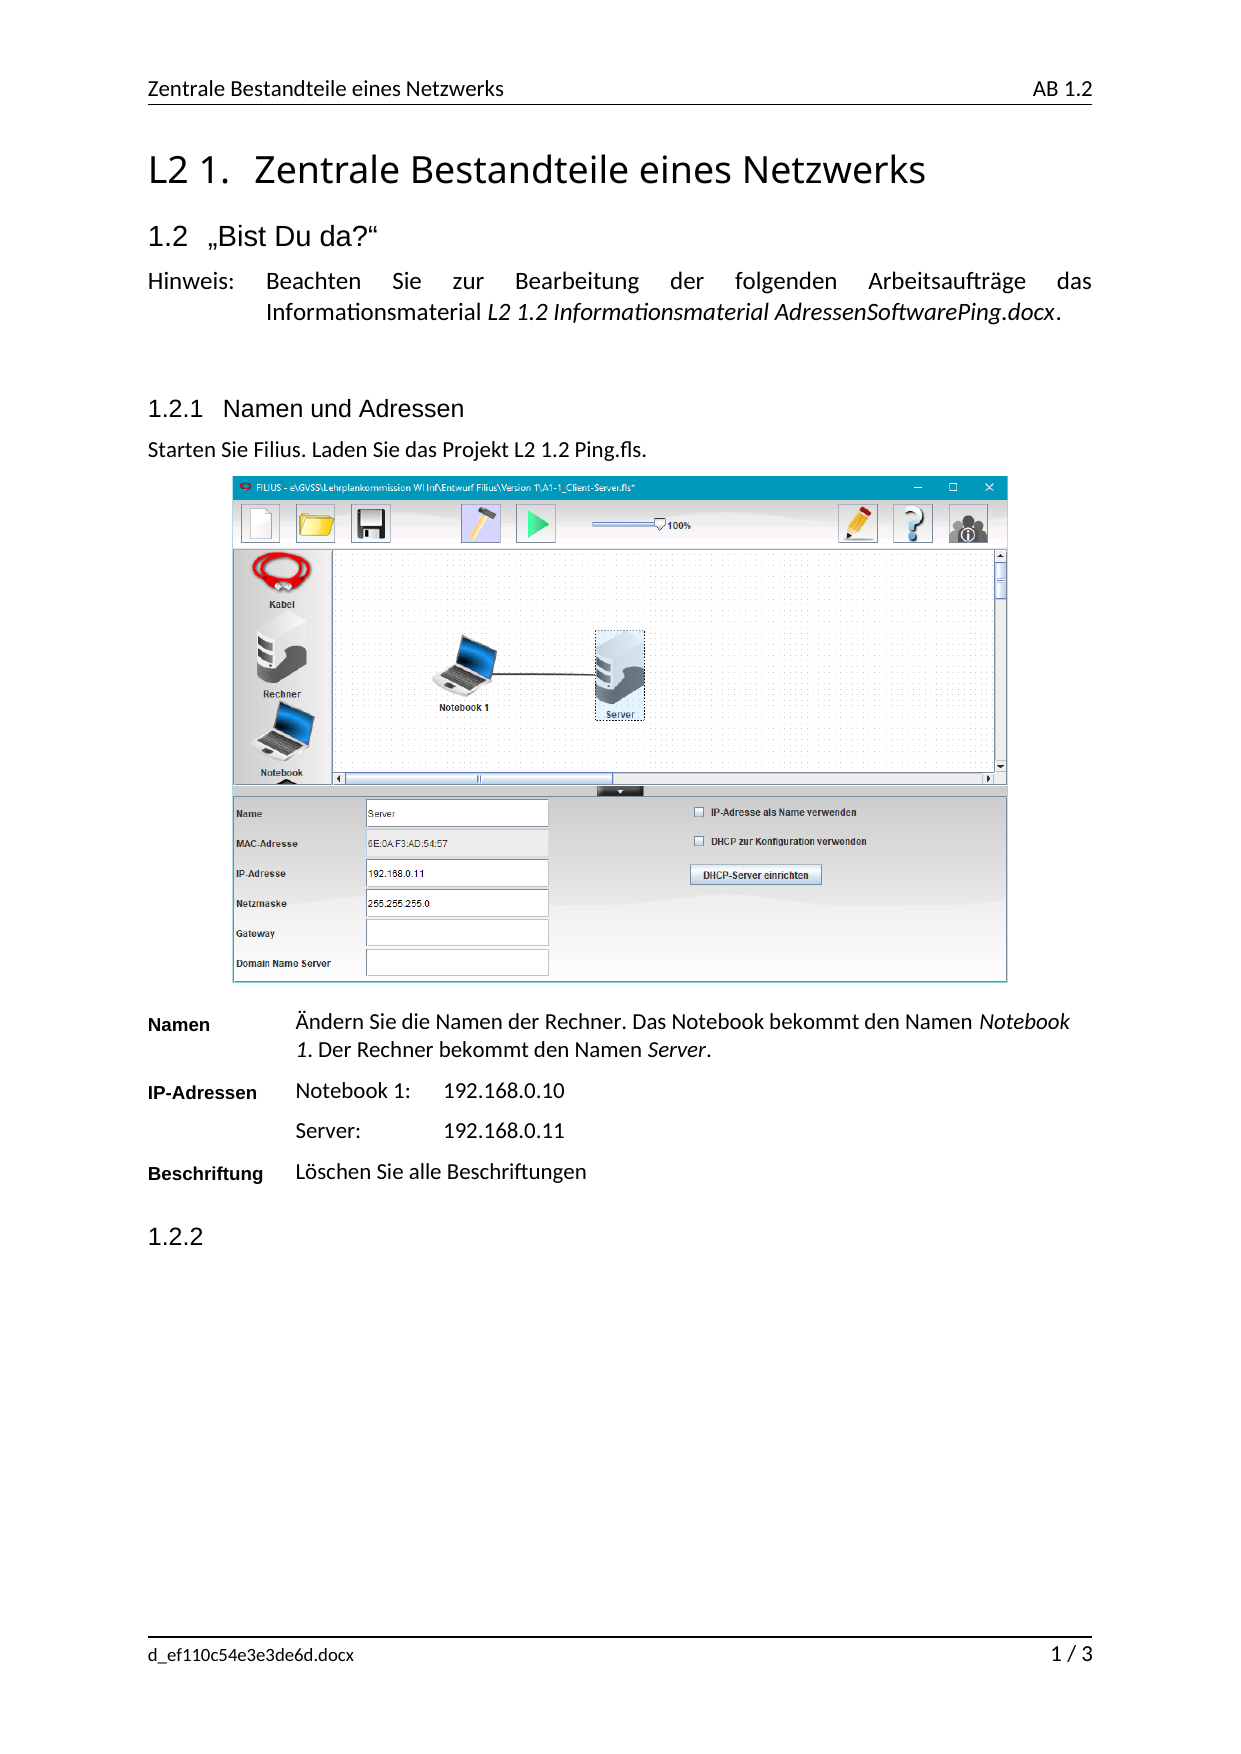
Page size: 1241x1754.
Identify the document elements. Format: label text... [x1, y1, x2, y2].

picture [232, 501, 1008, 983]
subtitle Zentrale Bestandteile eines Netzwerks [148, 143, 1092, 194]
table_header Namen [136, 1007, 284, 1076]
table_header Ändern Sie die Namen der Rechner. Das Notebook bekommt den Namen Notebook 1. Der Rechner bekommt den Namen Server. [284, 1007, 1081, 1076]
text Starten Sie Filius. Laden Sie das Projekt L2 1.2 Ping.fls. [148, 436, 1092, 463]
subtitle Namen und Adressen [148, 394, 1092, 423]
table_cell Löschen Sie alle Beschriftungen [284, 1157, 1081, 1197]
subtitle „Bist Du da?“ [148, 219, 1092, 253]
table_cell IP-Adressen [136, 1076, 284, 1157]
table_cell Notebook 1: 192.168.0.10 Server: 192.168.0.11 [284, 1076, 1081, 1157]
table_cell Beschriftung [136, 1157, 284, 1197]
text Hinweis: Beachten Sie zur Bearbeitung der folgenden Arbeitsaufträge das Informationsmaterial L2 1.2 Informationsmaterial AdressenSoftwarePing.docx. [148, 265, 1092, 326]
